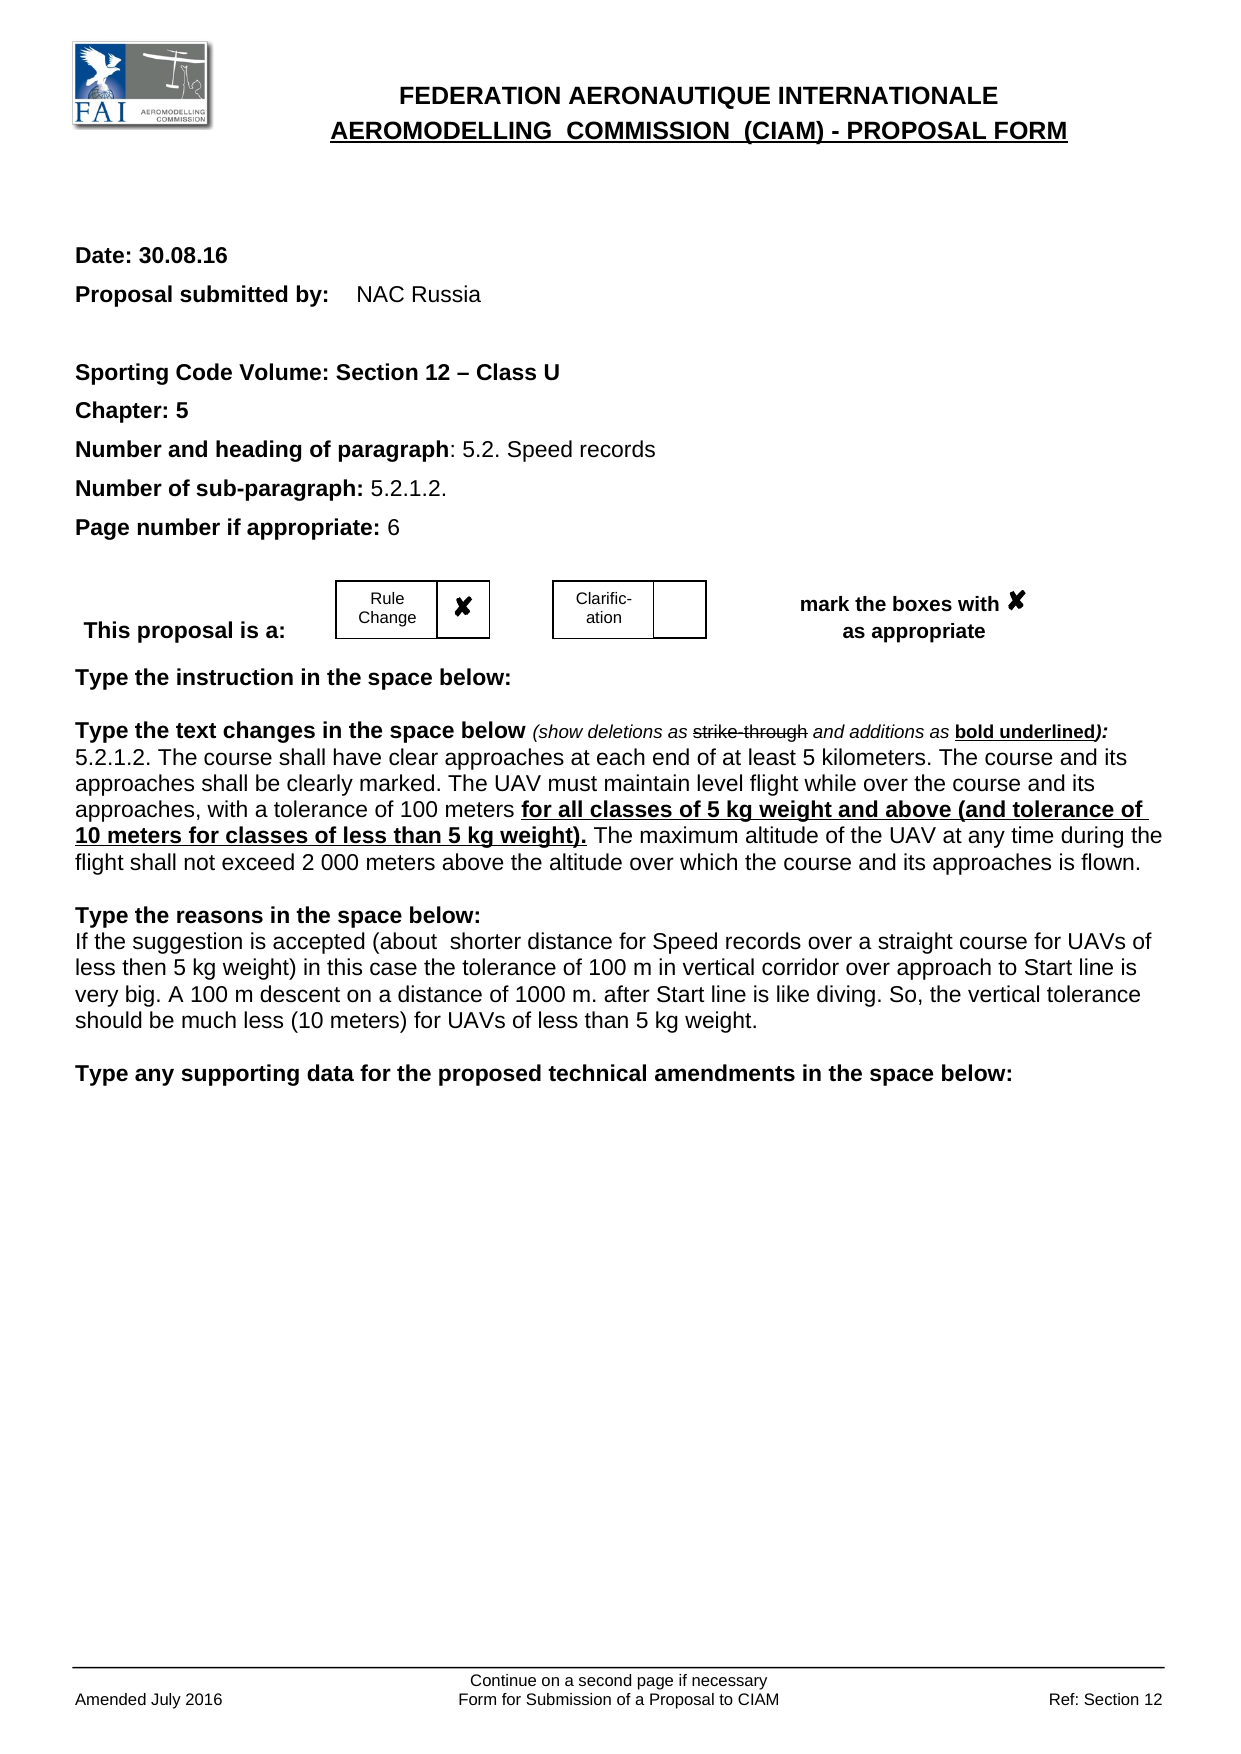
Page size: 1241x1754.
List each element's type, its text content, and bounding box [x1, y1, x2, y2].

text Date: 30.08.16 [75, 242, 1165, 268]
picture [68, 37, 214, 130]
text Proposal submitted by: NAC Russia [75, 281, 1165, 307]
text Sporting Code Volume: Section 12 – Class U [75, 358, 1165, 385]
text FEDERATION AERONAUTIQUE INTERNATIONALE [214, 81, 1165, 110]
text Type the reasons in the space below: [75, 902, 1165, 928]
text Type the text changes in the space below (show deletions as strike-through and additions as bold underlined): [75, 717, 1191, 743]
text Number and heading of paragraph: 5.2. Speed records [75, 436, 1165, 462]
text Page number if appropriate: 6 [75, 514, 1165, 540]
text If the suggestion is accepted (about shorter distance for Speed records over a straight course for UAVs of less then 5 kg weight) in this case the tolerance of 100 m in vertical corridor over approach to Start line is very big. A 100 m descent on a distance of 1000 m. after Start line is like diving. So, the vertical tolerance should be much less (10 meters) for UAVs of less than 5 kg weight. [75, 928, 1165, 1033]
text Type the instruction in the space below: [75, 664, 1165, 691]
text 5.2.1.2. The course shall have clear approaches at each end of at least 5 kilometers. The course and its approaches shall be clearly marked. The UAV must maintain level flight while over the course and its approaches, with a tolerance of 100 meters for all classes of 5 kg weight and above (and tolerance of 10 meters for classes of less than 5 kg weight). The maximum altitude of the UAV at any time during the flight shall not exceed 2 000 meters above the altitude over which the course and its approaches is flown. [75, 743, 1165, 875]
text Type any supporting data for the proposed technical amendments in the space below: [75, 1060, 1165, 1086]
text Chapter: 5 [75, 397, 1165, 424]
text AEROMODELLING COMMISSION (CIAM) - PROPOSAL FORM [75, 116, 1165, 145]
text Number of sub-paragraph: 5.2.1.2. [75, 475, 1165, 501]
